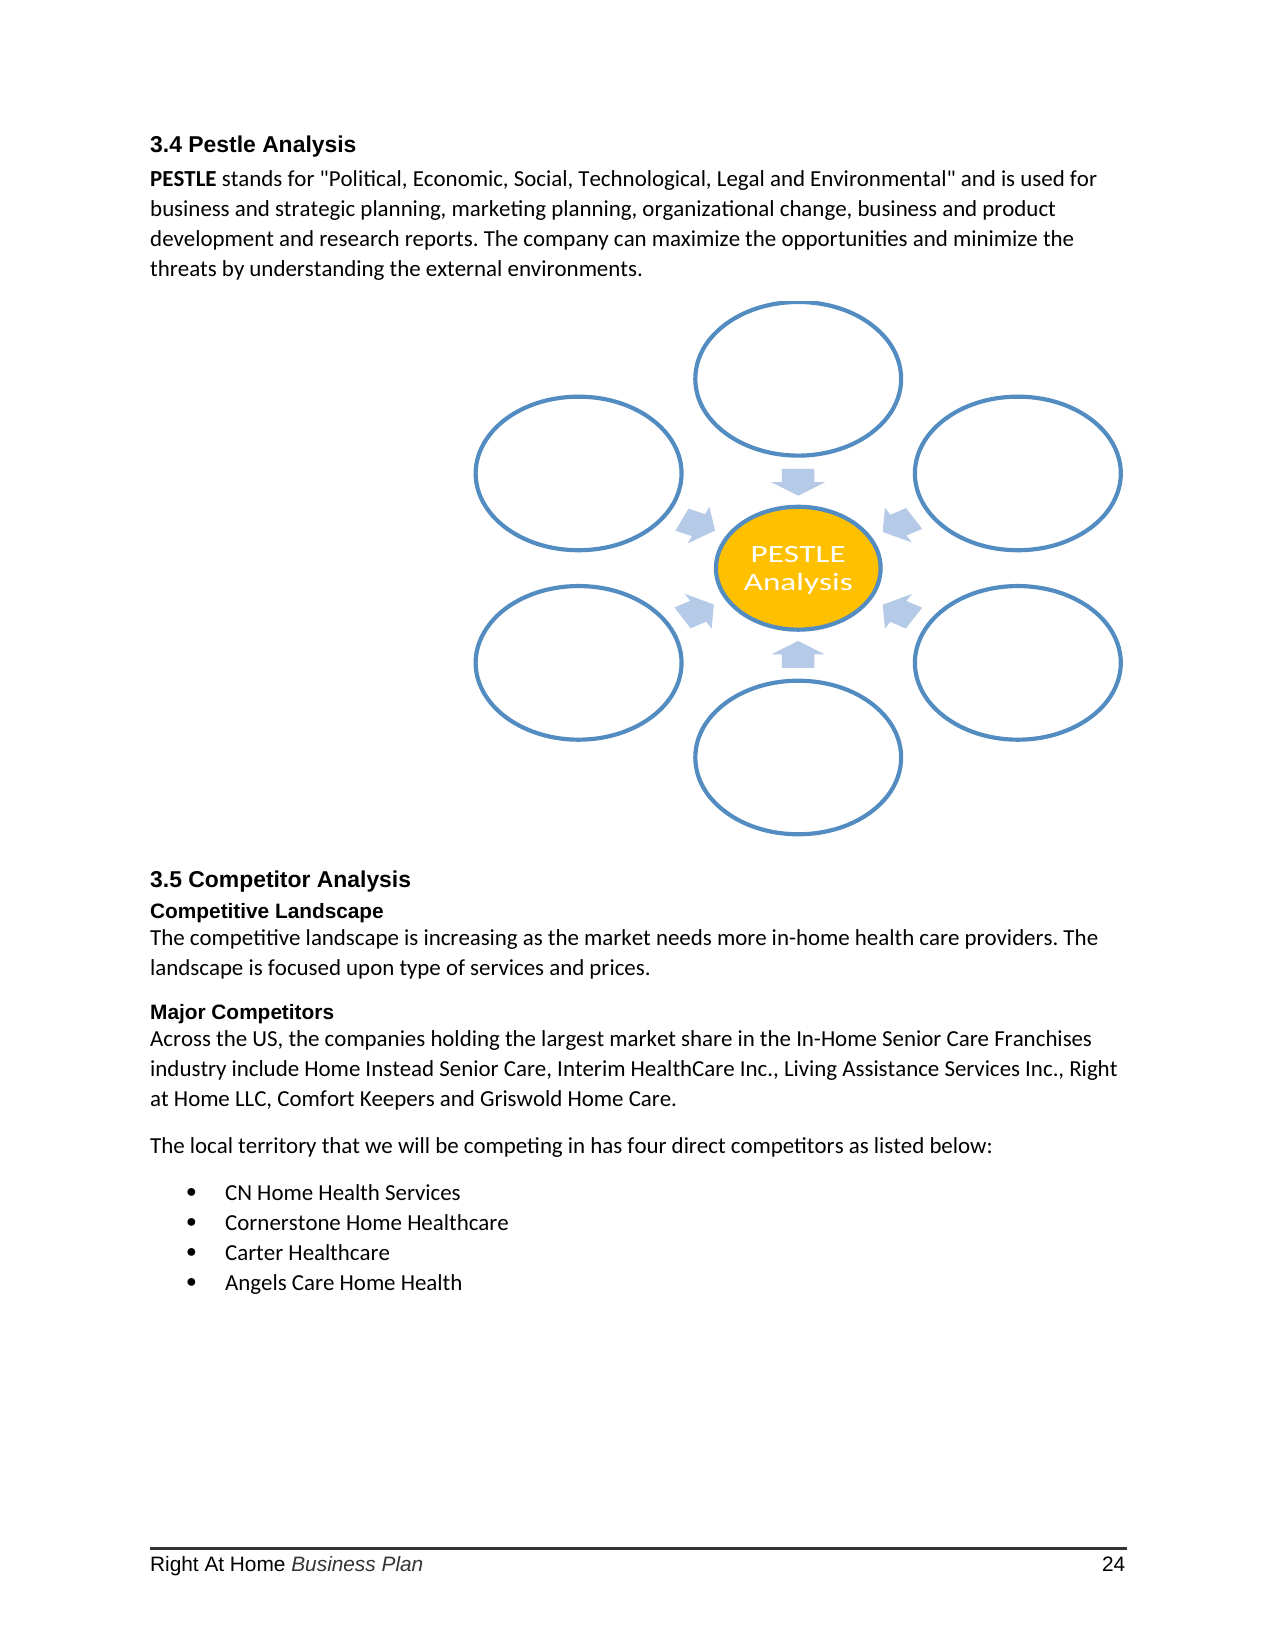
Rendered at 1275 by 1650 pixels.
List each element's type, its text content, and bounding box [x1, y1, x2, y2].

subtitle Competitive Landscape [150, 899, 1102, 923]
text The local territory that we will be competing in has four direct competitors as listed below: [150, 1131, 1125, 1159]
subtitle Major Competitors [150, 1000, 1102, 1024]
text Across the US, the companies holding the largest market share in the In-Home Senior Care Franchises industry include Home Instead Senior Care, Interim HealthCare Inc., Living Assistance Services Inc., Right at Home LLC, Comfort Keepers and Griswold Home Care. [150, 1024, 1125, 1112]
list Carter Healthcare [187, 1238, 1125, 1266]
list Cornerstone Home Healthcare [187, 1208, 1125, 1236]
text PESTLE stands for "Political, Economic, Social, Technological, Legal and Environmental" and is used for business and strategic planning, marketing planning, organizational change, business and product development and research reports. The company can maximize the opportunities and minimize the threats by understanding the external environments. [150, 164, 1125, 282]
text The competitive landscape is increasing as the market needs more in-home health care providers. The landscape is focused upon type of services and prices. [150, 923, 1125, 981]
subtitle 3.5 Competitor Analysis [150, 866, 1125, 892]
subtitle 3.4 Pestle Analysis [150, 131, 1125, 157]
list CN Home Health Services [187, 1178, 1125, 1206]
list Angels Care Home Health [187, 1268, 1125, 1296]
